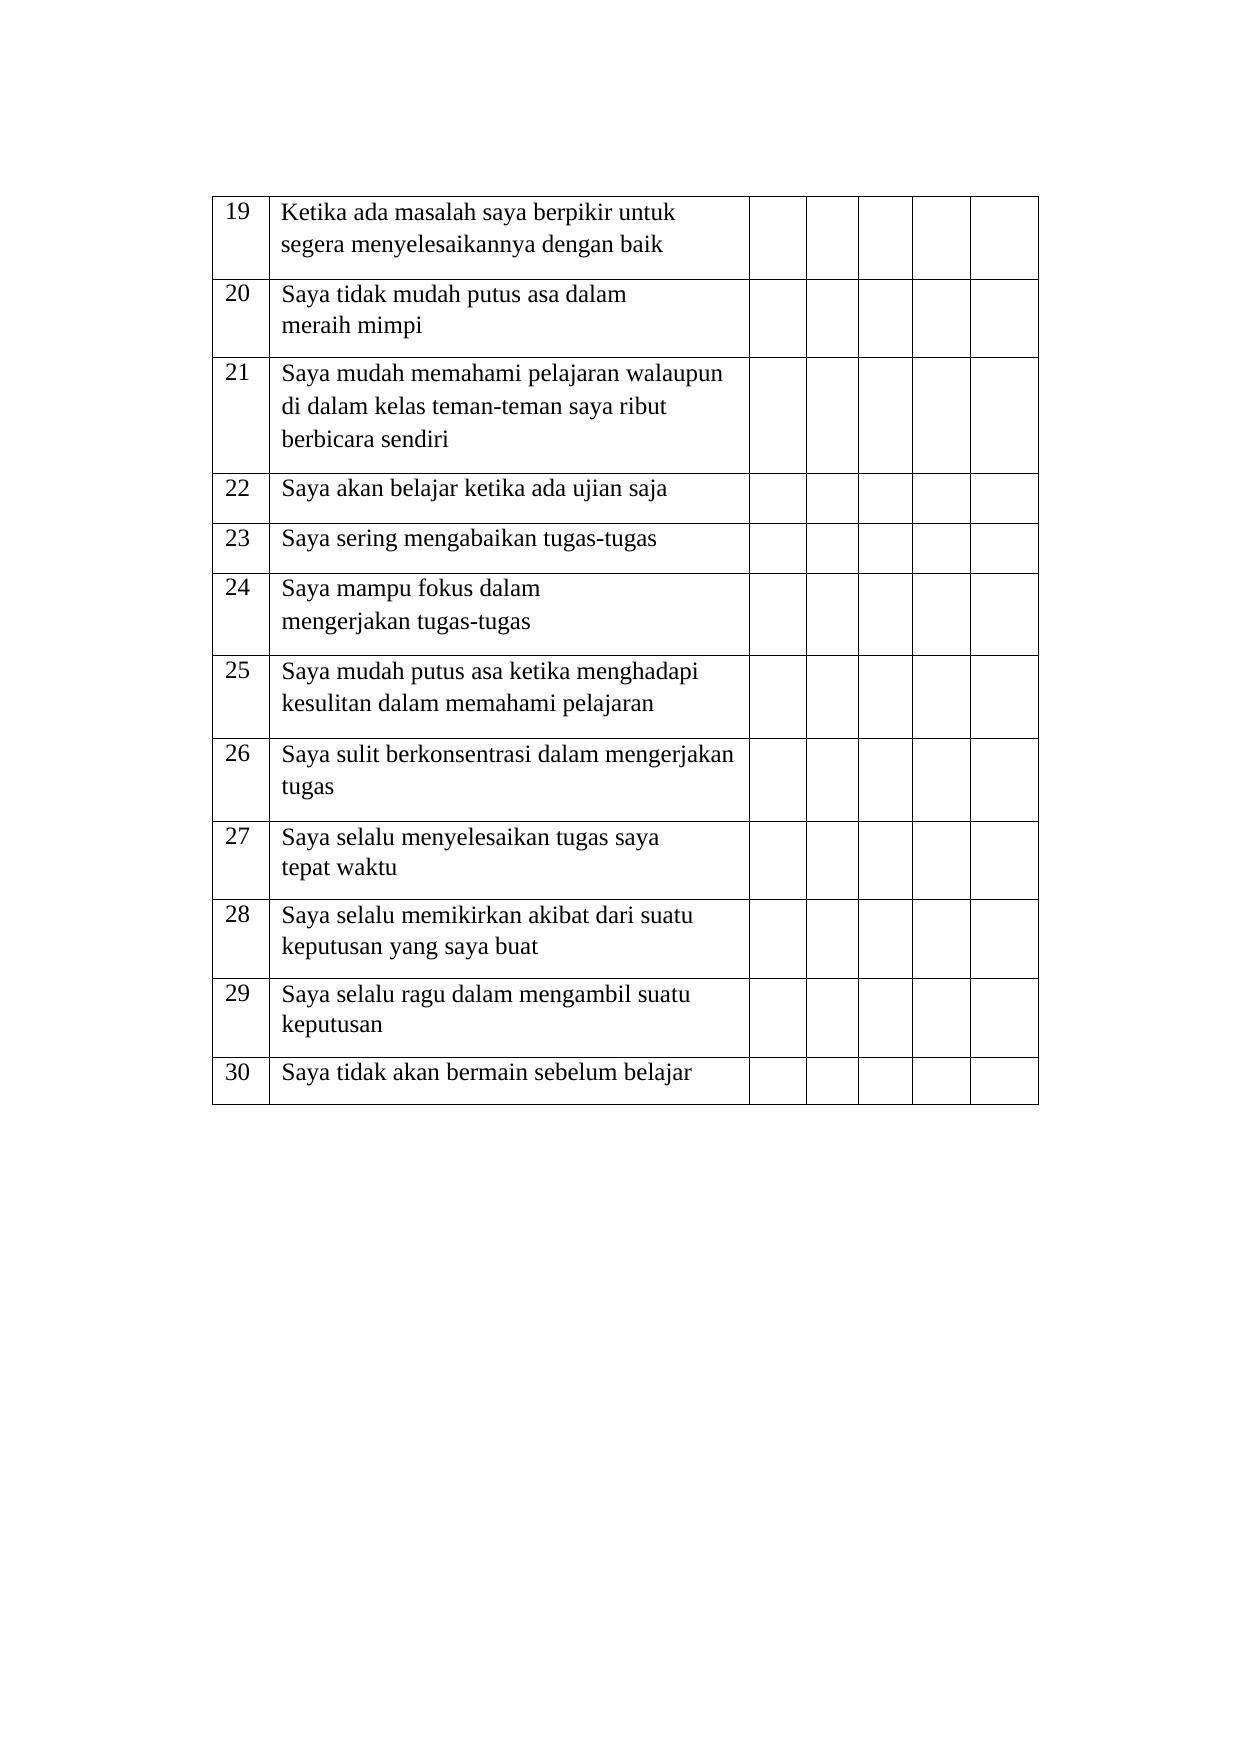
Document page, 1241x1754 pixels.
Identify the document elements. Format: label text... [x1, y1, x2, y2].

table_cell [859, 524, 912, 572]
table_cell 21 [213, 358, 269, 473]
table_cell [971, 474, 1038, 523]
table_cell [807, 280, 858, 357]
table_cell [859, 979, 912, 1057]
table_cell [750, 900, 806, 978]
table_cell [859, 358, 912, 473]
table_cell [859, 656, 912, 738]
table_cell [971, 358, 1038, 473]
table_cell [859, 1058, 912, 1104]
table_cell [971, 524, 1038, 572]
table_header Ketika ada masalah saya berpikir untuk segera menyelesaikannya dengan baik [270, 197, 749, 278]
table_cell [807, 822, 858, 899]
table_cell [807, 358, 858, 473]
table_cell [913, 822, 970, 899]
table_cell Saya sulit berkonsentrasi dalam mengerjakan tugas [270, 739, 749, 821]
table_header [807, 197, 858, 278]
table_cell 27 [213, 822, 269, 899]
table_header [750, 197, 806, 278]
table_cell [807, 979, 858, 1057]
table_cell [913, 574, 970, 655]
table_cell [750, 524, 806, 572]
table_cell Saya tidak mudah putus asa dalam meraih mimpi [270, 280, 749, 357]
table_cell [913, 1058, 970, 1104]
table_cell [807, 900, 858, 978]
table_cell [750, 280, 806, 357]
table_cell Saya selalu menyelesaikan tugas saya tepat waktu [270, 822, 749, 899]
table_cell [859, 474, 912, 523]
table_cell [913, 474, 970, 523]
table_cell [971, 979, 1038, 1057]
table_cell [913, 524, 970, 572]
table_cell Saya mampu fokus dalam mengerjakan tugas-tugas [270, 574, 749, 655]
table_cell [859, 739, 912, 821]
table_cell Saya akan belajar ketika ada ujian saja [270, 474, 749, 523]
table_cell 20 [213, 280, 269, 357]
table_cell [913, 656, 970, 738]
table_header [971, 197, 1038, 278]
table_cell [971, 822, 1038, 899]
table_cell Saya tidak akan bermain sebelum belajar [270, 1058, 749, 1104]
table_cell [750, 656, 806, 738]
table_cell [750, 1058, 806, 1104]
table_cell [859, 900, 912, 978]
table_cell Saya selalu memikirkan akibat dari suatu keputusan yang saya buat [270, 900, 749, 978]
table_cell [807, 1058, 858, 1104]
table_cell [971, 900, 1038, 978]
table_cell [859, 280, 912, 357]
table_cell [971, 1058, 1038, 1104]
table_cell [750, 979, 806, 1057]
table_header [859, 197, 912, 278]
table_cell Saya mudah memahami pelajaran walaupun di dalam kelas teman-teman saya ribut berbicara sendiri [270, 358, 749, 473]
table_cell [971, 280, 1038, 357]
table_cell 28 [213, 900, 269, 978]
table_cell [913, 358, 970, 473]
table_cell [913, 900, 970, 978]
table_cell [859, 574, 912, 655]
table_cell 23 [213, 524, 269, 572]
table_cell [750, 822, 806, 899]
table_cell [807, 656, 858, 738]
table_cell 29 [213, 979, 269, 1057]
table_cell [750, 358, 806, 473]
table_cell [971, 574, 1038, 655]
table_cell [913, 739, 970, 821]
table_cell [750, 474, 806, 523]
table_cell [807, 524, 858, 572]
table_cell [807, 474, 858, 523]
table_cell [971, 656, 1038, 738]
table_header 19 [213, 197, 269, 278]
table_cell [807, 574, 858, 655]
table_cell Saya selalu ragu dalam mengambil suatu keputusan [270, 979, 749, 1057]
table_cell 22 [213, 474, 269, 523]
table_cell [971, 739, 1038, 821]
table_cell 30 [213, 1058, 269, 1104]
table_cell [750, 739, 806, 821]
table_header [913, 197, 970, 278]
table_cell Saya mudah putus asa ketika menghadapi kesulitan dalam memahami pelajaran [270, 656, 749, 738]
table_cell [913, 979, 970, 1057]
table_cell 25 [213, 656, 269, 738]
table_cell [750, 574, 806, 655]
table_cell 24 [213, 574, 269, 655]
table_cell [807, 739, 858, 821]
table_cell 26 [213, 739, 269, 821]
table_cell [913, 280, 970, 357]
table_cell [859, 822, 912, 899]
table_cell Saya sering mengabaikan tugas-tugas [270, 524, 749, 572]
